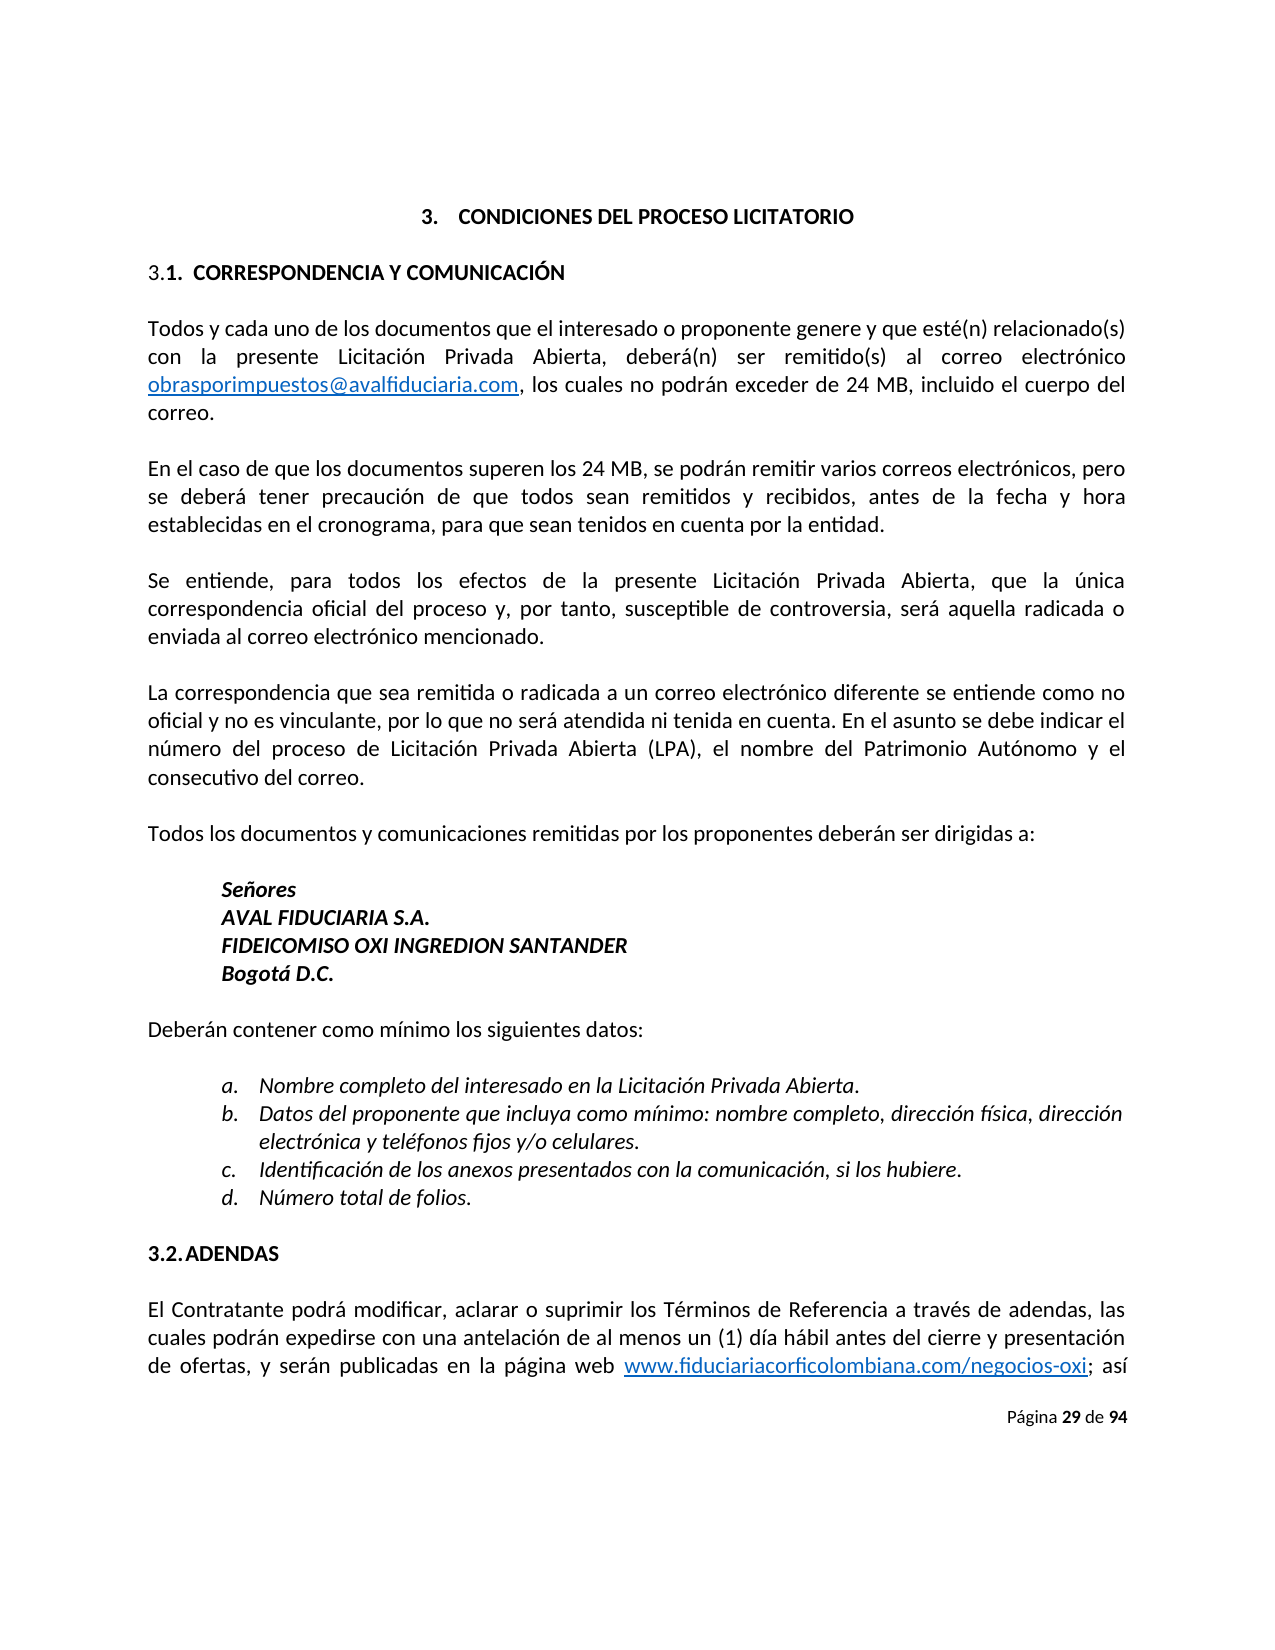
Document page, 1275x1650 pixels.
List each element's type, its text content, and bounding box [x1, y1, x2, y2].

text AVAL FIDUCIARIA S.A. [221, 903, 1127, 931]
text Se entiende, para todos los efectos de la presente Licitación Privada Abierta, que la única correspondencia oficial del proceso y, por tanto, susceptible de controversia, será aquella radicada o enviada al correo electrónico mencionado. [148, 566, 1127, 651]
subtitle 3.1. CORRESPONDENCIA Y COMUNICACIÓN [148, 258, 1127, 286]
text La correspondencia que sea remitida o radicada a un correo electrónico diferente se entiende como no oficial y no es vinculante, por lo que no será atendida ni tenida en cuenta. En el asunto se debe indicar el número del proceso de Licitación Privada Abierta (LPA), el nombre del Patrimonio Autónomo y el consecutivo del correo. [148, 678, 1127, 791]
text Señores [221, 875, 1127, 903]
text FIDEICOMISO OXI INGREDION SANTANDER [221, 931, 1127, 959]
subtitle ADENDAS [148, 1239, 1127, 1267]
list Nombre completo del interesado en la Licitación Privada Abierta. [221, 1071, 1127, 1099]
text En el caso de que los documentos superen los 24 MB, se podrán remitir varios correos electrónicos, pero se deberá tener precaución de que todos sean remitidos y recibidos, antes de la fecha y hora establecidas en el cronograma, para que sean tenidos en cuenta por la entidad. [148, 454, 1127, 538]
text Todos y cada uno de los documentos que el interesado o proponente genere y que esté(n) relacionado(s) con la presente Licitación Privada Abierta, deberá(n) ser remitido(s) al correo electrónico obrasporimpuestos@avalfiduciaria.com, los cuales no podrán exceder de 24 MB, incluido el cuerpo del correo. [148, 314, 1127, 426]
text Todos los documentos y comunicaciones remitidas por los proponentes deberán ser dirigidas a: [148, 819, 1127, 847]
list Identificación de los anexos presentados con la comunicación, si los hubiere. [221, 1155, 1127, 1183]
subtitle CONDICIONES DEL PROCESO LICITATORIO [148, 202, 1127, 230]
list Datos del proponente que incluya como mínimo: nombre completo, dirección física, dirección electrónica y teléfonos fijos y/o celulares. [221, 1099, 1127, 1155]
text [148, 1295, 1127, 1379]
list Número total de folios. [221, 1183, 1127, 1211]
text Deberán contener como mínimo los siguientes datos: [148, 1015, 1127, 1043]
text Bogotá D.C. [221, 959, 1127, 987]
